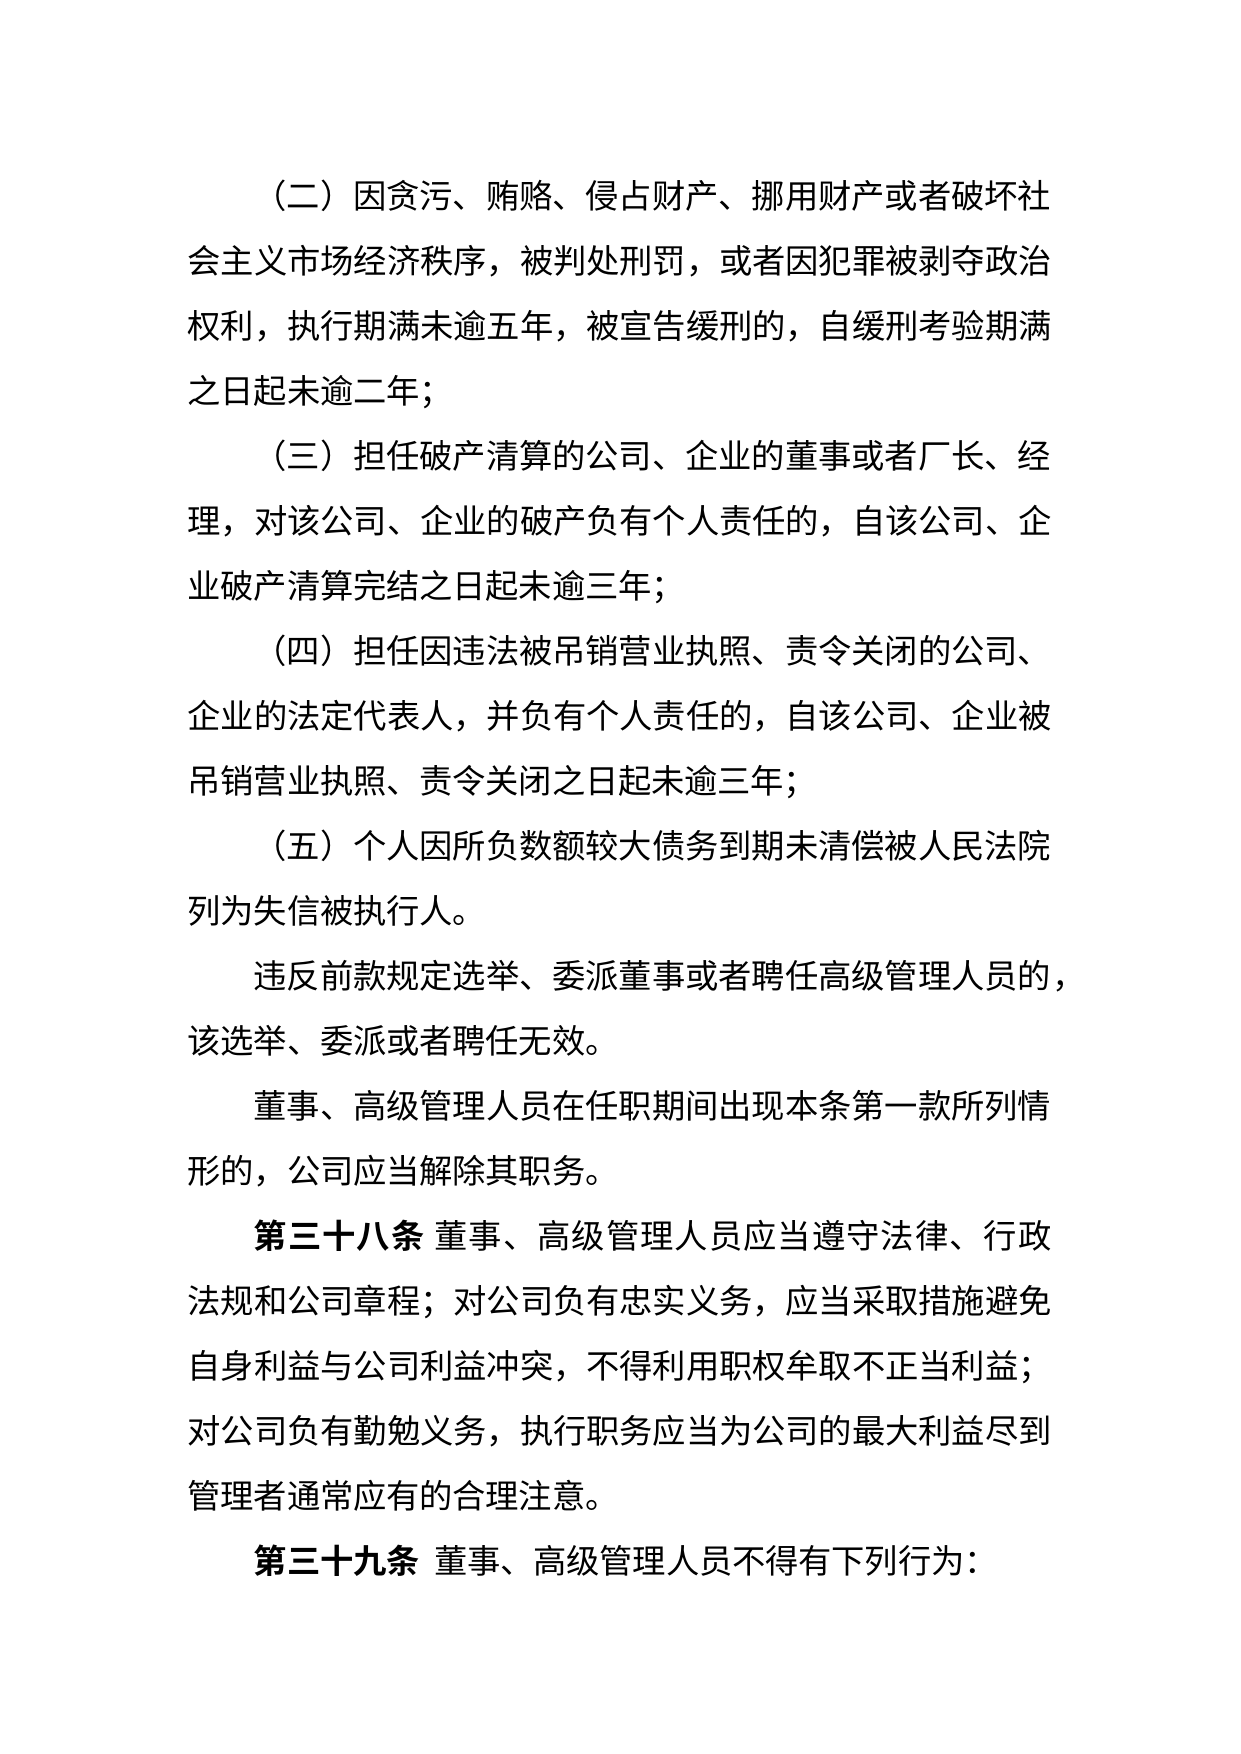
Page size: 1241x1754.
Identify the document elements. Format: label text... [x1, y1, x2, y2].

text （五）个人因所负数额较大债务到期未清偿被人民法院列为失信被执行人。 [187, 812, 1053, 942]
text （三）担任破产清算的公司、企业的董事或者厂长、经理，对该公司、企业的破产负有个人责任的，自该公司、企业破产清算完结之日起未逾三年； [187, 422, 1053, 617]
text （二）因贪污、贿赂、侵占财产、挪用财产或者破坏社会主义市场经济秩序，被判处刑罚，或者因犯罪被剥夺政治权利，执行期满未逾五年，被宣告缓刑的，自缓刑考验期满之日起未逾二年； [187, 162, 1053, 422]
text 第三十九条 董事、高级管理人员不得有下列行为： [187, 1527, 1053, 1592]
text 违反前款规定选举、委派董事或者聘任高级管理人员的，该选举、委派或者聘任无效。 [187, 942, 1053, 1072]
text 第三十八条 董事、高级管理人员应当遵守法律、行政法规和公司章程；对公司负有忠实义务，应当采取措施避免自身利益与公司利益冲突，不得利用职权牟取不正当利益；对公司负有勤勉义务，执行职务应当为公司的最大利益尽到管理者通常应有的合理注意。 [187, 1202, 1053, 1527]
text （四）担任因违法被吊销营业执照、责令关闭的公司、企业的法定代表人，并负有个人责任的，自该公司、企业被吊销营业执照、责令关闭之日起未逾三年； [187, 617, 1053, 812]
text 董事、高级管理人员在任职期间出现本条第一款所列情形的，公司应当解除其职务。 [187, 1072, 1053, 1202]
